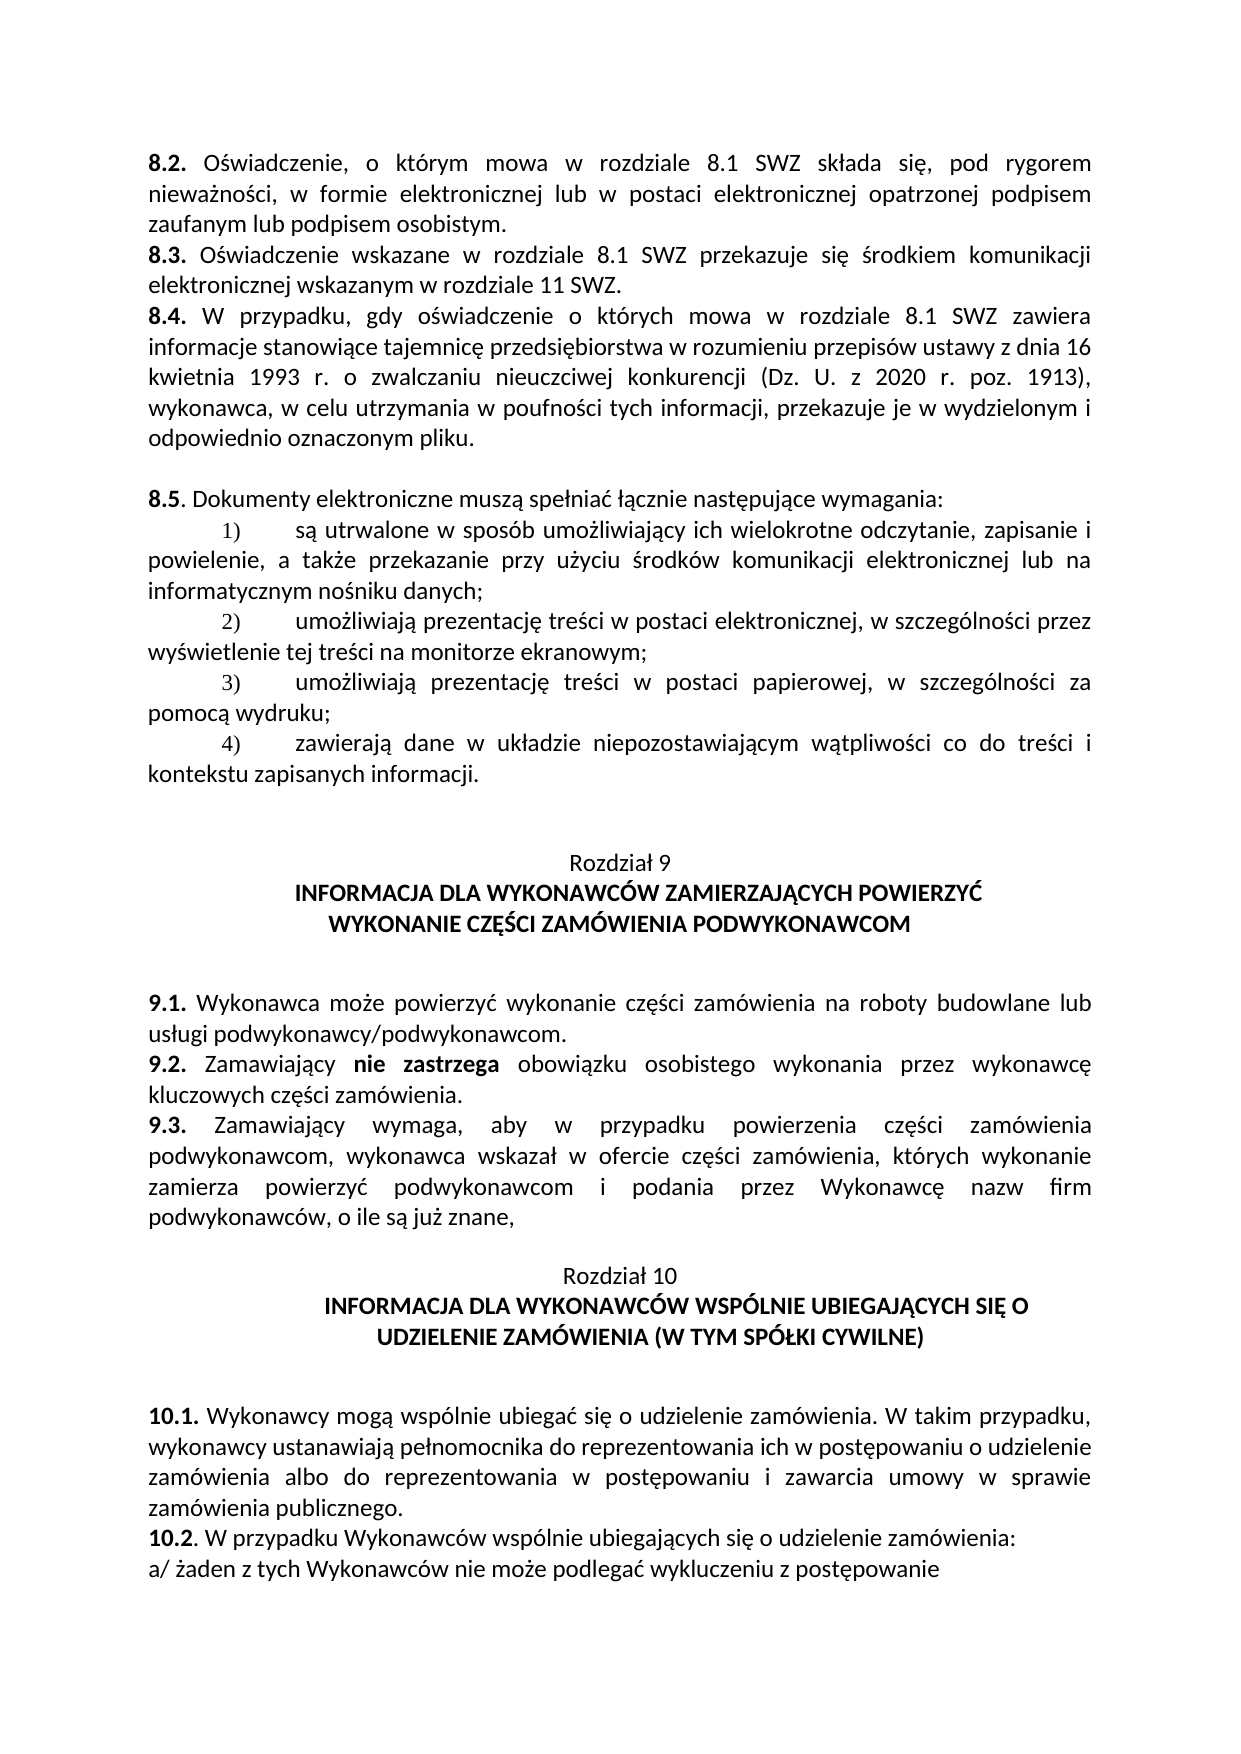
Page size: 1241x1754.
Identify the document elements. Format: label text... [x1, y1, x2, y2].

text INFORMACJA DLA WYKONAWCÓW ZAMIERZAJĄCYCH POWIERZYĆ [266, 878, 1093, 908]
text 8.3. Oświadczenie wskazane w rozdziale 8.1 SWZ przekazuje się środkiem komunikacji elektronicznej wskazanym w rozdziale 11 SWZ. [148, 239, 1093, 300]
text 10.2. W przypadku Wykonawców wspólnie ubiegających się o udzielenie zamówienia: [148, 1522, 1093, 1553]
text a/ żaden z tych Wykonawców nie może podlegać wykluczeniu z postępowanie [148, 1553, 1093, 1583]
text Rozdział 10 [148, 1260, 1092, 1290]
text 9.2. Zamawiający nie zastrzega obowiązku osobistego wykonania przez wykonawcę kluczowych części zamówienia. [148, 1049, 1093, 1110]
text 9.3. Zamawiający wymaga, aby w przypadku powierzenia części zamówienia podwykonawcom, wykonawca wskazał w ofercie części zamówienia, których wykonanie zamierza powierzyć podwykonawcom i podania przez Wykonawcę nazw firm podwykonawców, o ile są już znane, [148, 1110, 1093, 1232]
list zawierają dane w układzie niepozostawiającym wątpliwości co do treści i kontekstu zapisanych informacji. [148, 727, 1093, 788]
subtitle WYKONANIE CZĘŚCI ZAMÓWIENIA PODWYKONAWCOM [221, 908, 1019, 939]
text 8.4. W przypadku, gdy oświadczenie o których mowa w rozdziale 8.1 SWZ zawiera informacje stanowiące tajemnicę przedsiębiorstwa w rozumieniu przepisów ustawy z dnia 16 kwietnia 1993 r. o zwalczaniu nieuczciwej konkurencji (Dz. U. z 2020 r. poz. 1913), wykonawca, w celu utrzymania w poufności tych informacji, przekazuje je w wydzielonym i odpowiednio oznaczonym pliku. [148, 300, 1093, 453]
text 8.2. Oświadczenie, o którym mowa w rozdziale 8.1 SWZ składa się, pod rygorem nieważności, w formie elektronicznej lub w postaci elektronicznej opatrzonej podpisem zaufanym lub podpisem osobistym. [148, 148, 1093, 239]
subtitle UDZIELENIE ZAMÓWIENIA (W TYM SPÓŁKI CYWILNE) [221, 1321, 1018, 1351]
text Rozdział 9 [148, 847, 1093, 878]
list umożliwiają prezentację treści w postaci papierowej, w szczególności za pomocą wydruku; [148, 666, 1093, 727]
list są utrwalone w sposób umożliwiający ich wielokrotne odczytanie, zapisanie i powielenie, a także przekazanie przy użyciu środków komunikacji elektronicznej lub na informatycznym nośniku danych; [148, 514, 1093, 605]
text 10.1. Wykonawcy mogą wspólnie ubiegać się o udzielenie zamówienia. W takim przypadku, wykonawcy ustanawiają pełnomocnika do reprezentowania ich w postępowaniu o udzielenie zamówienia albo do reprezentowania w postępowaniu i zawarcia umowy w sprawie zamówienia publicznego. [148, 1400, 1093, 1522]
list umożliwiają prezentację treści w postaci elektronicznej, w szczególności przez wyświetlenie tej treści na monitorze ekranowym; [148, 605, 1093, 666]
text 9.1. Wykonawca może powierzyć wykonanie części zamówienia na roboty budowlane lub usługi podwykonawcy/podwykonawcom. [148, 988, 1093, 1049]
text INFORMACJA DLA WYKONAWCÓW WSPÓLNIE UBIEGAJĄCYCH SIĘ O [261, 1290, 1093, 1321]
text 8.5. Dokumenty elektroniczne muszą spełniać łącznie następujące wymagania: [148, 483, 1093, 514]
